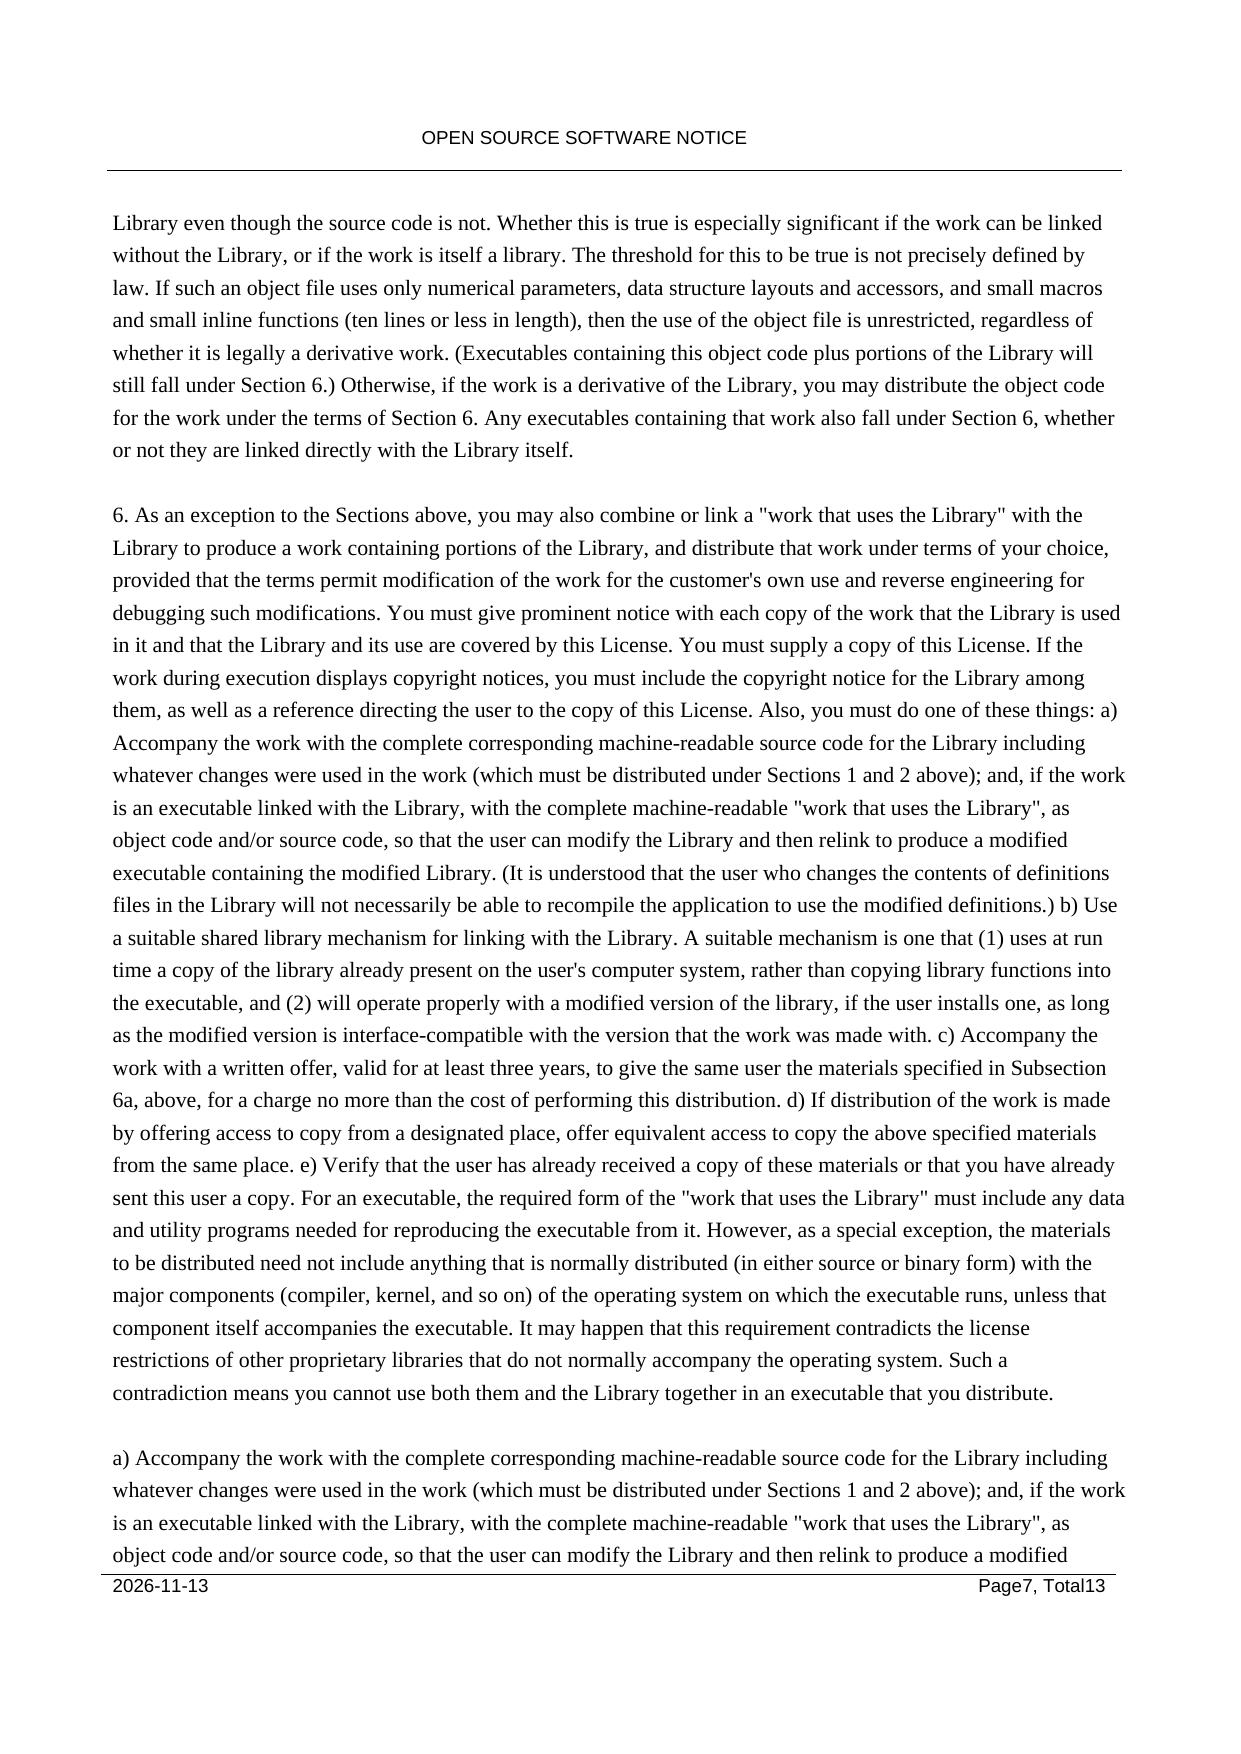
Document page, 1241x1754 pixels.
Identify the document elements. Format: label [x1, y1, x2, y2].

text [112, 206, 1128, 1571]
